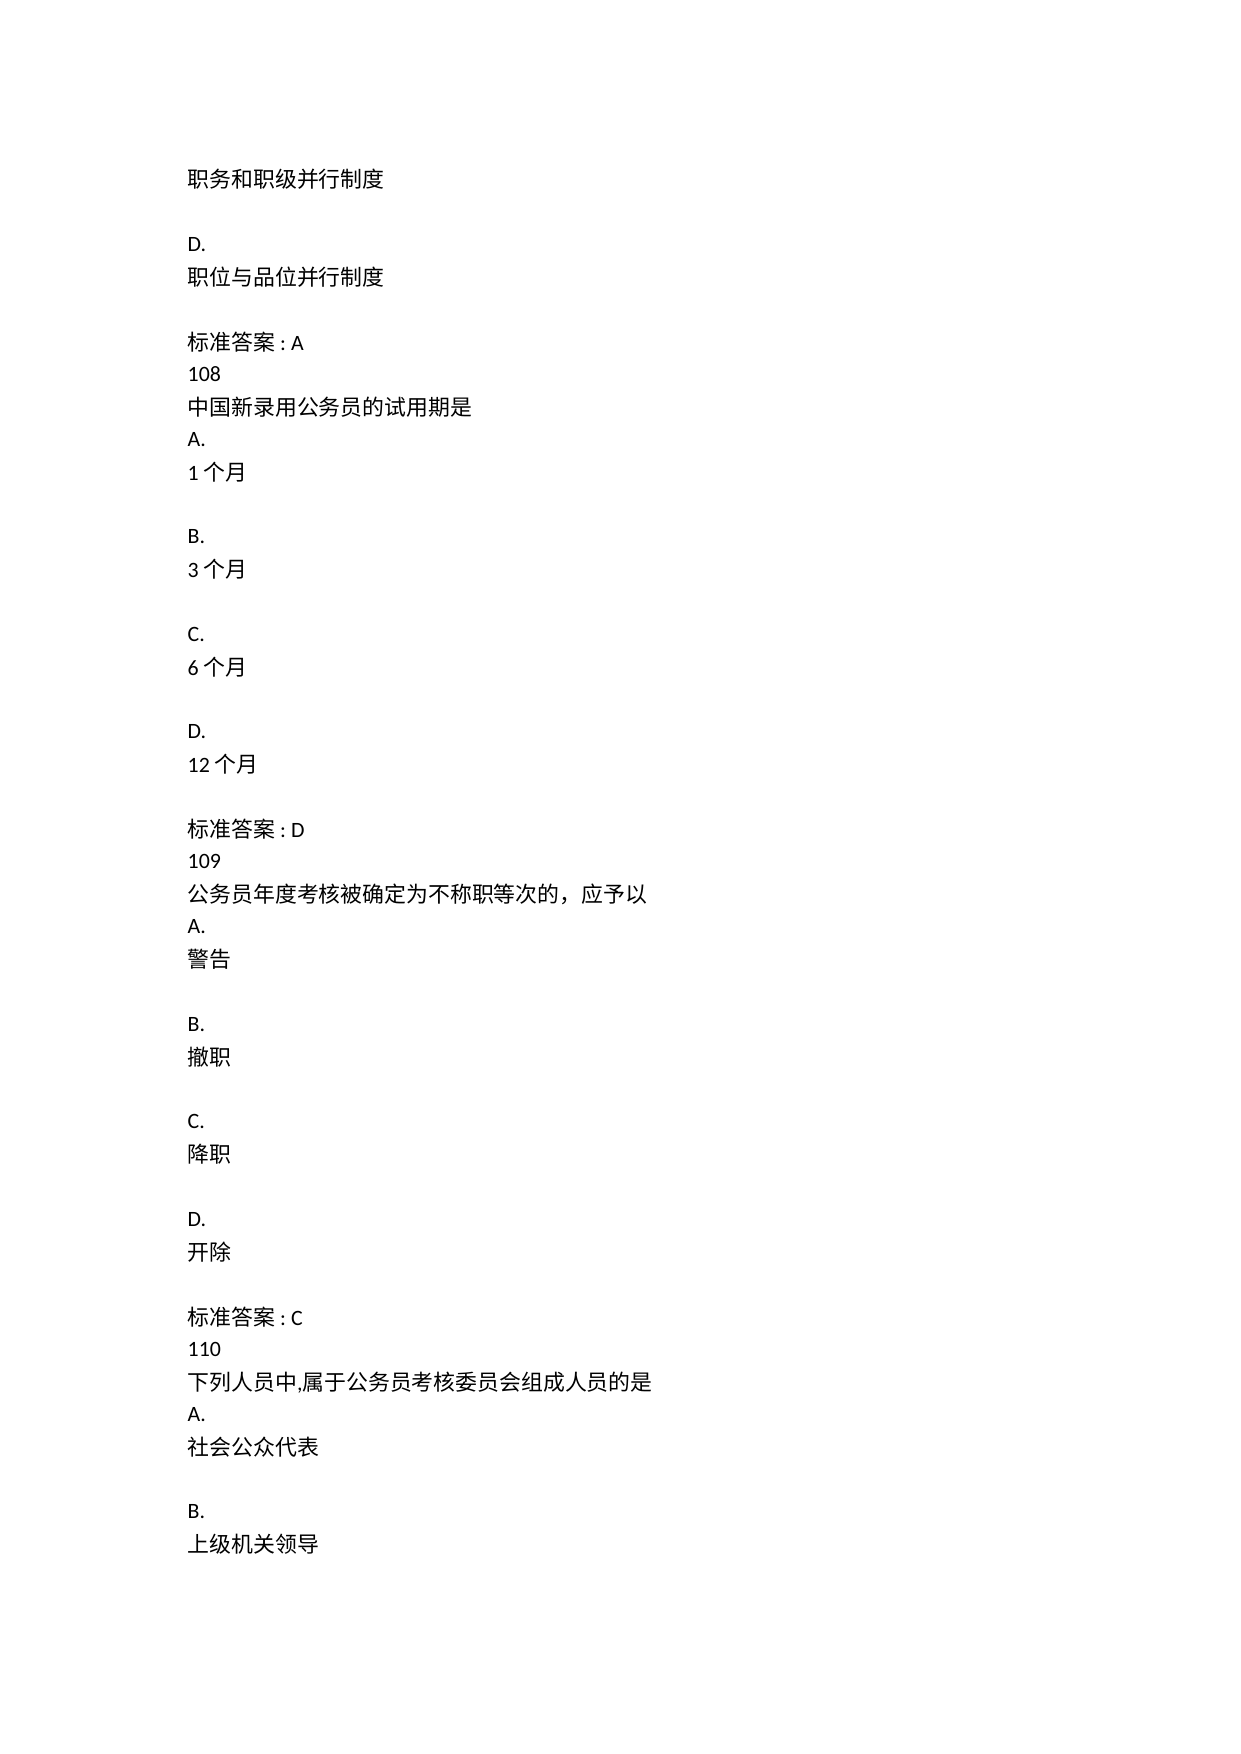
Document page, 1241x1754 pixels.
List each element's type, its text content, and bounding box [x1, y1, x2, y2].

text 6个月 [187, 649, 1053, 682]
text 职务和职级并行制度 [187, 162, 1053, 194]
text D. [187, 1202, 1053, 1234]
text 标准答案 : A [187, 324, 1053, 357]
text 警告 [187, 942, 1053, 974]
text 108 [187, 357, 1053, 389]
text C. [187, 1104, 1053, 1137]
text B. [187, 1007, 1053, 1039]
text D. [187, 227, 1053, 259]
text A. [187, 909, 1053, 942]
text 降职 [187, 1137, 1053, 1169]
text 109 [187, 844, 1053, 877]
text 标准答案 : D [187, 812, 1053, 844]
text B. [187, 1494, 1053, 1527]
text A. [187, 1397, 1053, 1429]
text 中国新录用公务员的试用期是 [187, 389, 1053, 422]
text 撤职 [187, 1039, 1053, 1072]
text 110 [187, 1332, 1053, 1364]
text C. [187, 617, 1053, 649]
text 下列人员中,属于公务员考核委员会组成人员的是 [187, 1364, 1053, 1397]
text 公务员年度考核被确定为不称职等次的，应予以 [187, 877, 1053, 909]
text 12个月 [187, 747, 1053, 779]
text B. [187, 519, 1053, 552]
text 职位与品位并行制度 [187, 259, 1053, 292]
text 上级机关领导 [187, 1527, 1053, 1559]
text D. [187, 714, 1053, 747]
text 1个月 [187, 454, 1053, 487]
text 3个月 [187, 552, 1053, 584]
text 社会公众代表 [187, 1429, 1053, 1462]
text 标准答案 : C [187, 1299, 1053, 1332]
text A. [187, 422, 1053, 454]
text 开除 [187, 1234, 1053, 1267]
